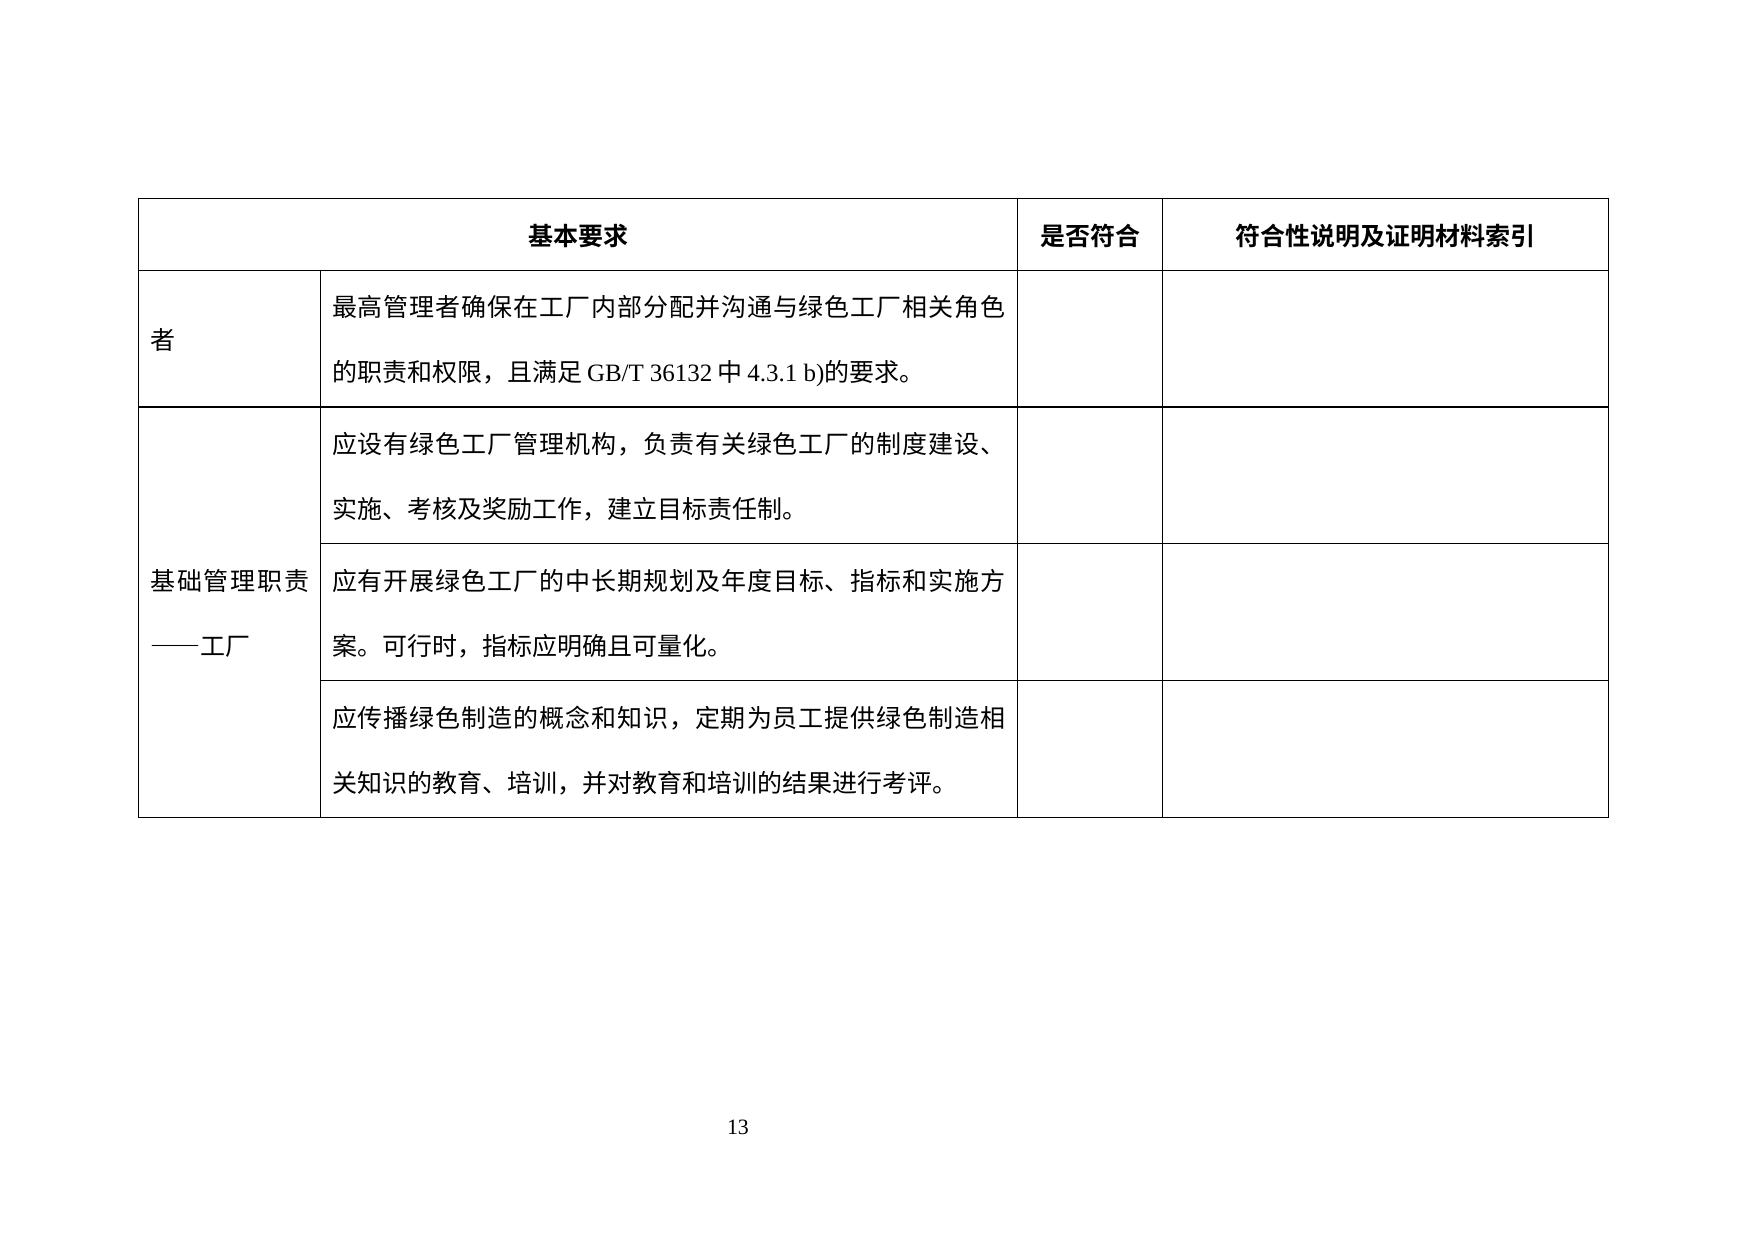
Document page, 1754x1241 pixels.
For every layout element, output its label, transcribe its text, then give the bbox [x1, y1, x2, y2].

table_cell 基础管理职责——工厂 [139, 408, 320, 817]
table_cell 应设有绿色工厂管理机构，负责有关绿色工厂的制度建设、实施、考核及奖励工作，建立目标责任制。 [321, 408, 1017, 543]
table_cell 应传播绿色制造的概念和知识，定期为员工提供绿色制造相关知识的教育、培训，并对教育和培训的结果进行考评。 [321, 681, 1017, 817]
table_cell [1018, 681, 1162, 817]
table_cell [1163, 408, 1608, 543]
table_header 基本要求 [139, 199, 1017, 269]
table_cell [1018, 271, 1162, 406]
table_cell 基础管理职责——最高管理者 [139, 271, 320, 406]
table_cell [1018, 544, 1162, 680]
table_cell 最高管理者确保在工厂内部分配并沟通与绿色工厂相关角色的职责和权限，且满足GB/T 36132中4.3.1 b)的要求。 [321, 271, 1017, 406]
table_header 是否符合 [1018, 199, 1162, 269]
table_cell [1163, 681, 1608, 817]
table_cell [1163, 271, 1608, 406]
table_cell 应有开展绿色工厂的中长期规划及年度目标、指标和实施方案。可行时，指标应明确且可量化。 [321, 544, 1017, 680]
table_cell [1018, 408, 1162, 543]
table_cell [1163, 544, 1608, 680]
table_header 符合性说明及证明材料索引 [1163, 199, 1608, 269]
